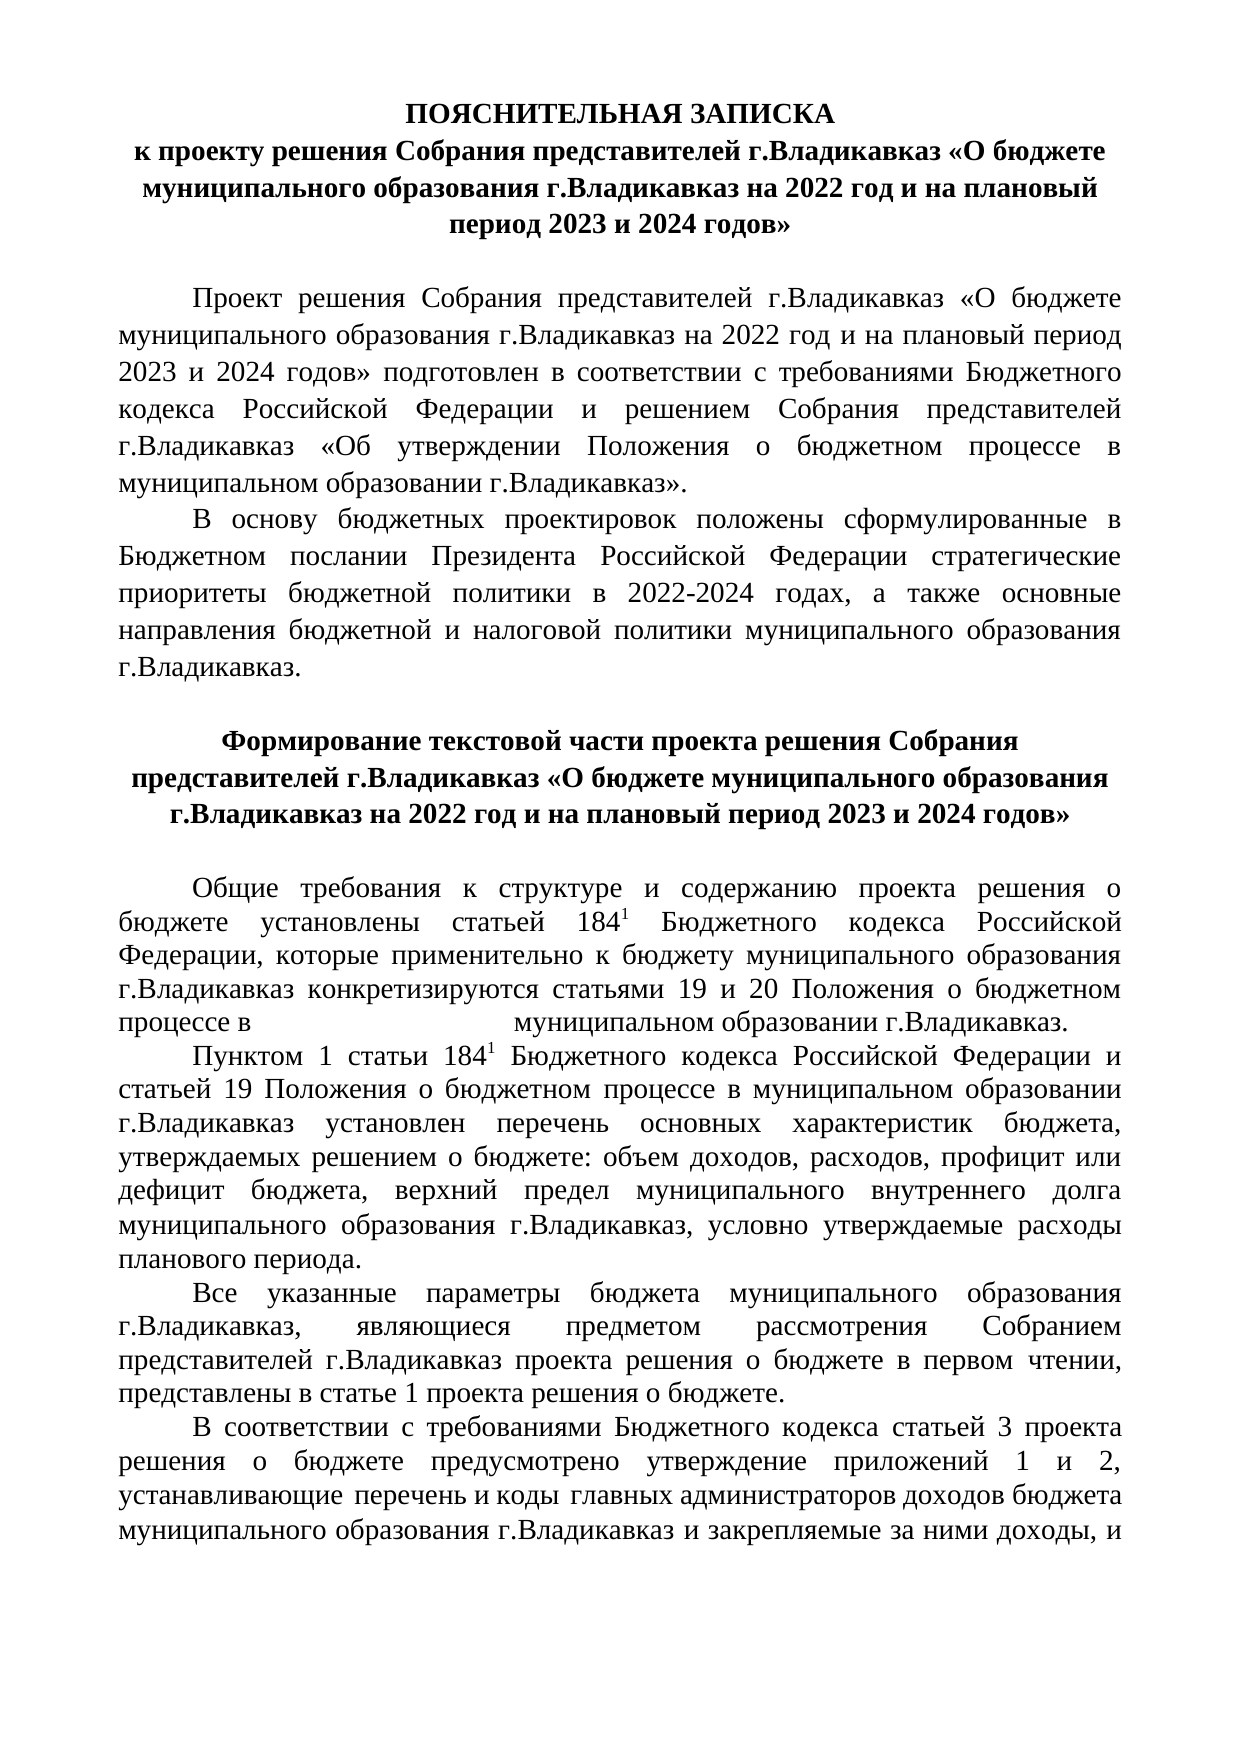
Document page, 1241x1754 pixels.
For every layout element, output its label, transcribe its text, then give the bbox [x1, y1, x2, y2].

text В основу бюджетных проектировок положены сформулированные в Бюджетном послании Президента Российской Федерации стратегические приоритеты бюджетной политики в 2022-2024 годах, а также основные направления бюджетной и налоговой политики муниципального образования г.Владикавказ. [118, 502, 1122, 683]
text Формирование текстовой части проекта решения Собрания представителей г.Владикавказ «О бюджете муниципального образования г.Владикавказ на 2022 год и на плановый период 2023 и 2024 годов» [118, 723, 1122, 830]
text Пунктом 1 статьи 1841 Бюджетного кодекса Российской Федерации и статьей 19 Положения о бюджетном процессе в муниципальном образовании г.Владикавказ установлен перечень основных характеристик бюджета, утверждаемых решением о бюджете: объем доходов, расходов, профицит или дефицит бюджета, верхний предел муниципального внутреннего долга муниципального образования г.Владикавказ, условно утверждаемые расходы планового периода. [118, 1038, 1122, 1275]
text Все указанные параметры бюджета муниципального образования г.Владикавказ, являющиеся предметом рассмотрения Собранием представителей г.Владикавказ проекта решения о бюджете в первом чтении, представлены в статье 1 проекта решения о бюджете. [118, 1275, 1122, 1409]
text ПОЯСНИТЕЛЬНАЯ ЗАПИСКА [118, 96, 1122, 129]
text Общие требования к структуре и содержанию проекта решения о бюджете установлены статьей 1841 Бюджетного кодекса Российской Федерации, которые применительно к бюджету муниципального образования г.Владикавказ конкретизируются статьями 19 и 20 Положения о бюджетном процессе в муниципальном образовании г.Владикавказ. [118, 870, 1122, 1038]
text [118, 1409, 1122, 1545]
text к проекту решения Собрания представителей г.Владикавказ «О бюджете муниципального образования г.Владикавказ на 2022 год и на плановый период 2023 и 2024 годов» [118, 133, 1122, 240]
text Проект решения Собрания представителей г.Владикавказ «О бюджете муниципального образования г.Владикавказ на 2022 год и на плановый период 2023 и 2024 годов» подготовлен в соответствии с требованиями Бюджетного кодекса Российской Федерации и решением Собрания представителей г.Владикавказ «Об утверждении Положения о бюджетном процессе в муниципальном образовании г.Владикавказ». [118, 280, 1122, 498]
